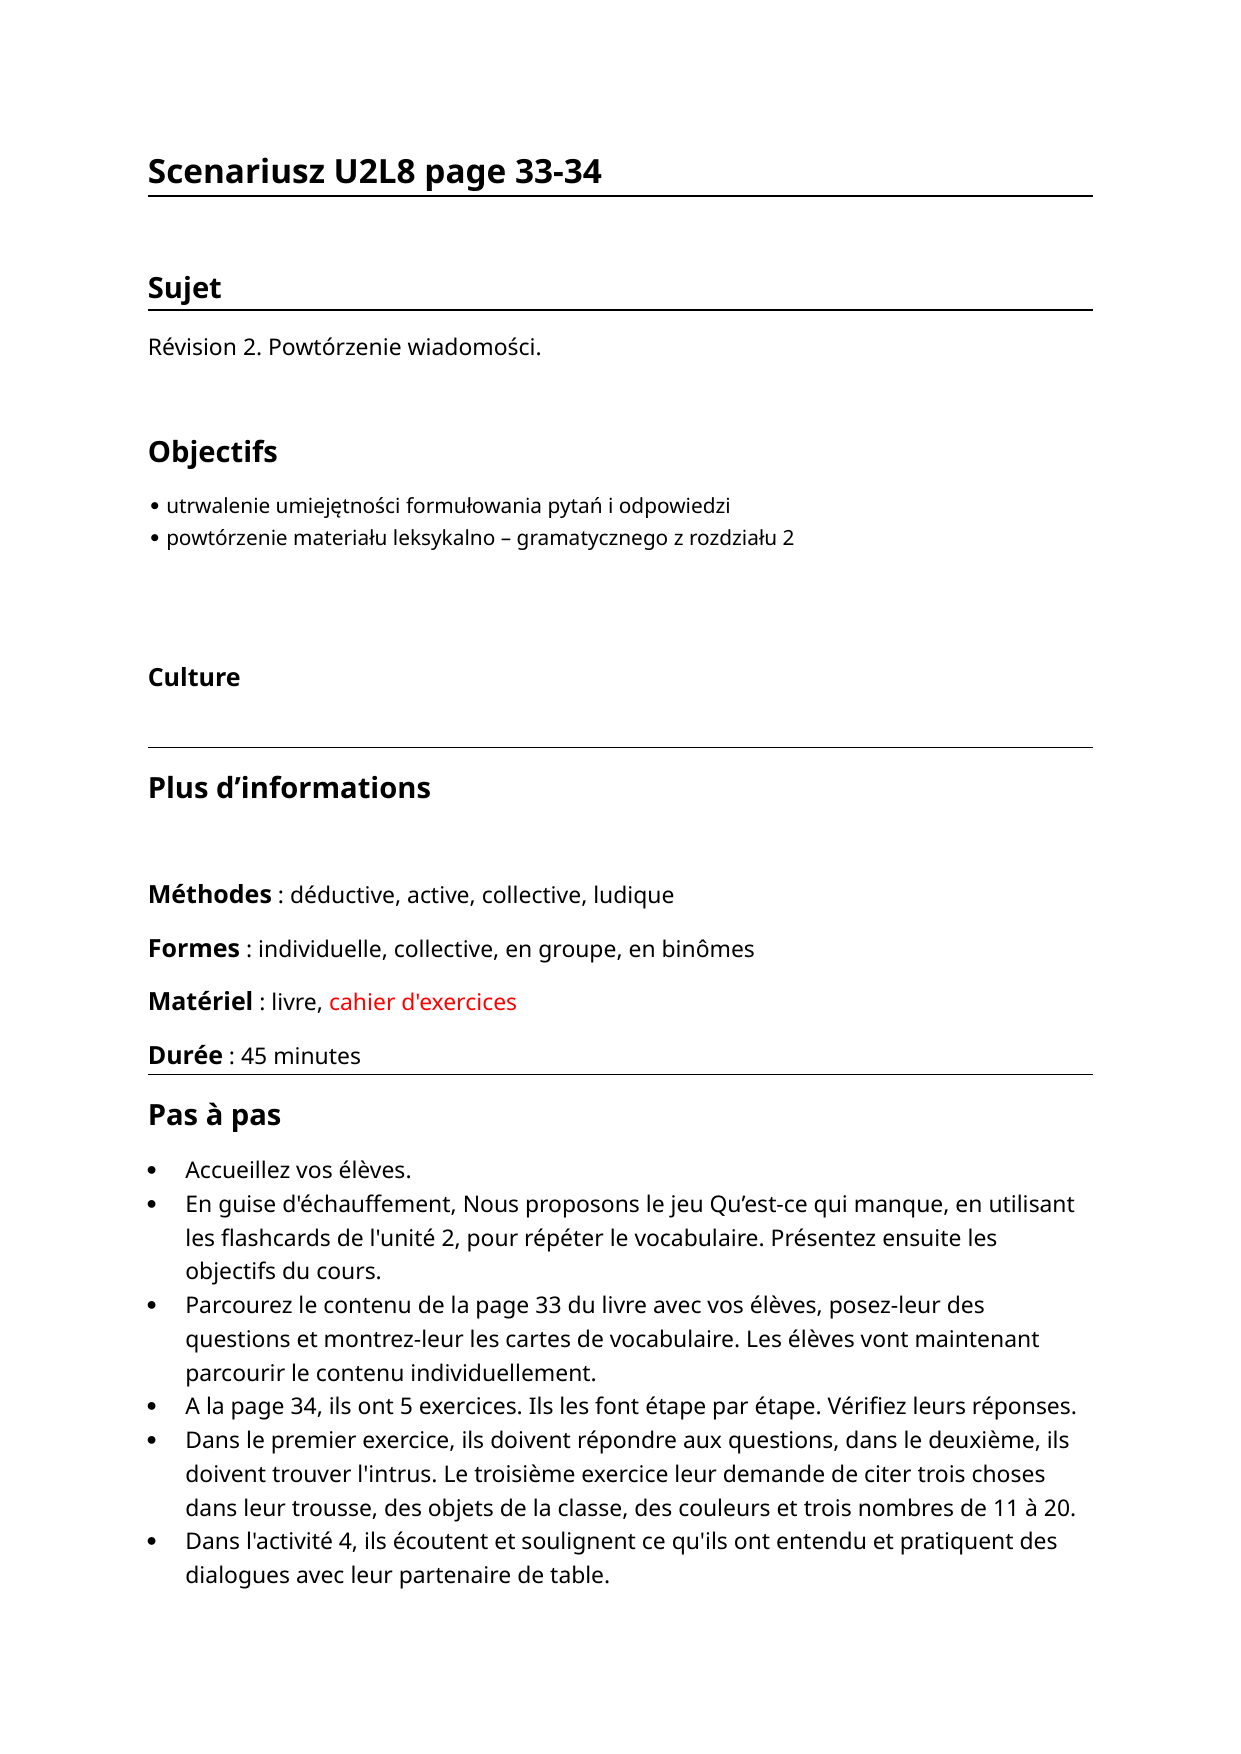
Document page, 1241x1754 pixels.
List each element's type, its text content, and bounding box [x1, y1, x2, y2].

text Plus d’informations [148, 767, 1093, 807]
text Pas à pas [148, 1094, 1093, 1134]
text Matériel : livre, cahier d'exercices [148, 984, 1093, 1018]
list utrwalenie umiejętności formułowania pytań i odpowiedzi [151, 491, 1093, 519]
text Objectifs [148, 431, 1093, 471]
text Méthodes : déductive, active, collective, ludique [148, 877, 1093, 911]
text Sujet [148, 267, 1093, 309]
list Accueillez vos élèves. [148, 1154, 1093, 1185]
list Dans l'activité 4, ils écoutent et soulignent ce qu'ils ont entendu et pratiquent des dialogues avec leur partenaire de table. [148, 1525, 1093, 1590]
list Dans le premier exercice, ils doivent répondre aux questions, dans le deuxième, ils doivent trouver l'intrus. Le troisième exercice leur demande de citer trois choses dans leur trousse, des objets de la classe, des couleurs et trois nombres de 11 à 20. [148, 1424, 1093, 1523]
text Culture [148, 660, 1093, 694]
text Révision 2. Powtórzenie wiadomości. [148, 330, 1093, 362]
list En guise d'échauffement, Nous proposons le jeu Qu’est-ce qui manque, en utilisant les flashcards de l'unité 2, pour répéter le vocabulaire. Présentez ensuite les objectifs du cours. [148, 1188, 1093, 1287]
text Formes : individuelle, collective, en groupe, en binômes [148, 931, 1093, 965]
list powtórzenie materiału leksykalno – gramatycznego z rozdziału 2 [151, 523, 1093, 552]
list Parcourez le contenu de la page 33 du livre avec vos élèves, posez-leur des questions et montrez-leur les cartes de vocabulaire. Les élèves vont maintenant parcourir le contenu individuellement. [148, 1289, 1093, 1388]
list A la page 34, ils ont 5 exercices. Ils les font étape par étape. Vérifiez leurs réponses. [148, 1390, 1093, 1422]
text Durée : 45 minutes [148, 1037, 1093, 1074]
text Scenariusz U2L8 page 33-34 [148, 148, 1093, 195]
